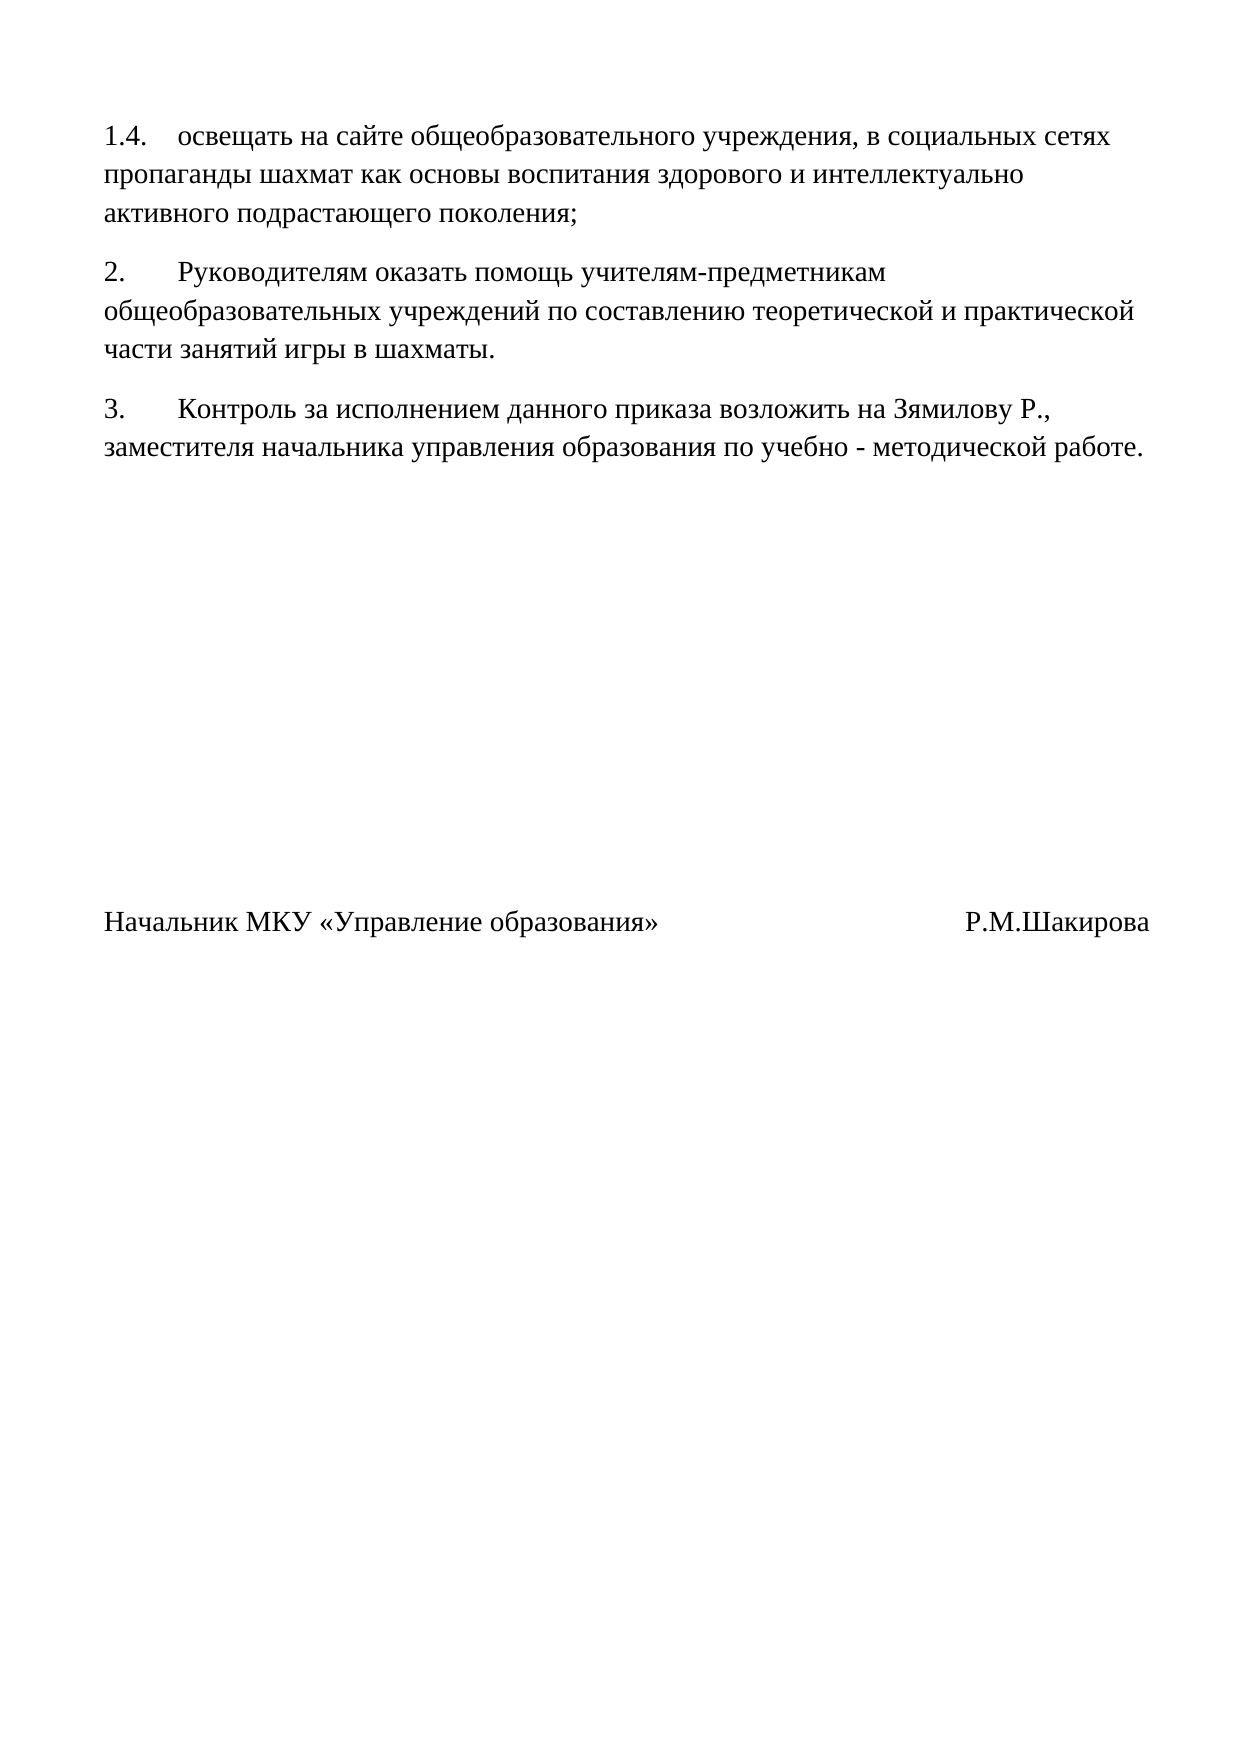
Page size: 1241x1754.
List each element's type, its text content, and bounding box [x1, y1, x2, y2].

text 3. Контроль за исполнением данного приказа возложить на Зямилову Р., заместителя начальника управления образования по учебно - методической работе. [103, 391, 1152, 463]
text Начальник МКУ «Управление образования» Р.М.Шакирова [103, 904, 1152, 938]
text 1.4. освещать на сайте общеобразовательного учреждения, в социальных сетях пропаганды шахмат как основы воспитания здорового и интеллектуально активного подрастающего поколения; [103, 118, 1152, 229]
text 2. Руководителям оказать помощь учителям-предметникам общеобразовательных учреждений по составлению теоретической и практической части занятий игры в шахматы. [103, 254, 1152, 365]
